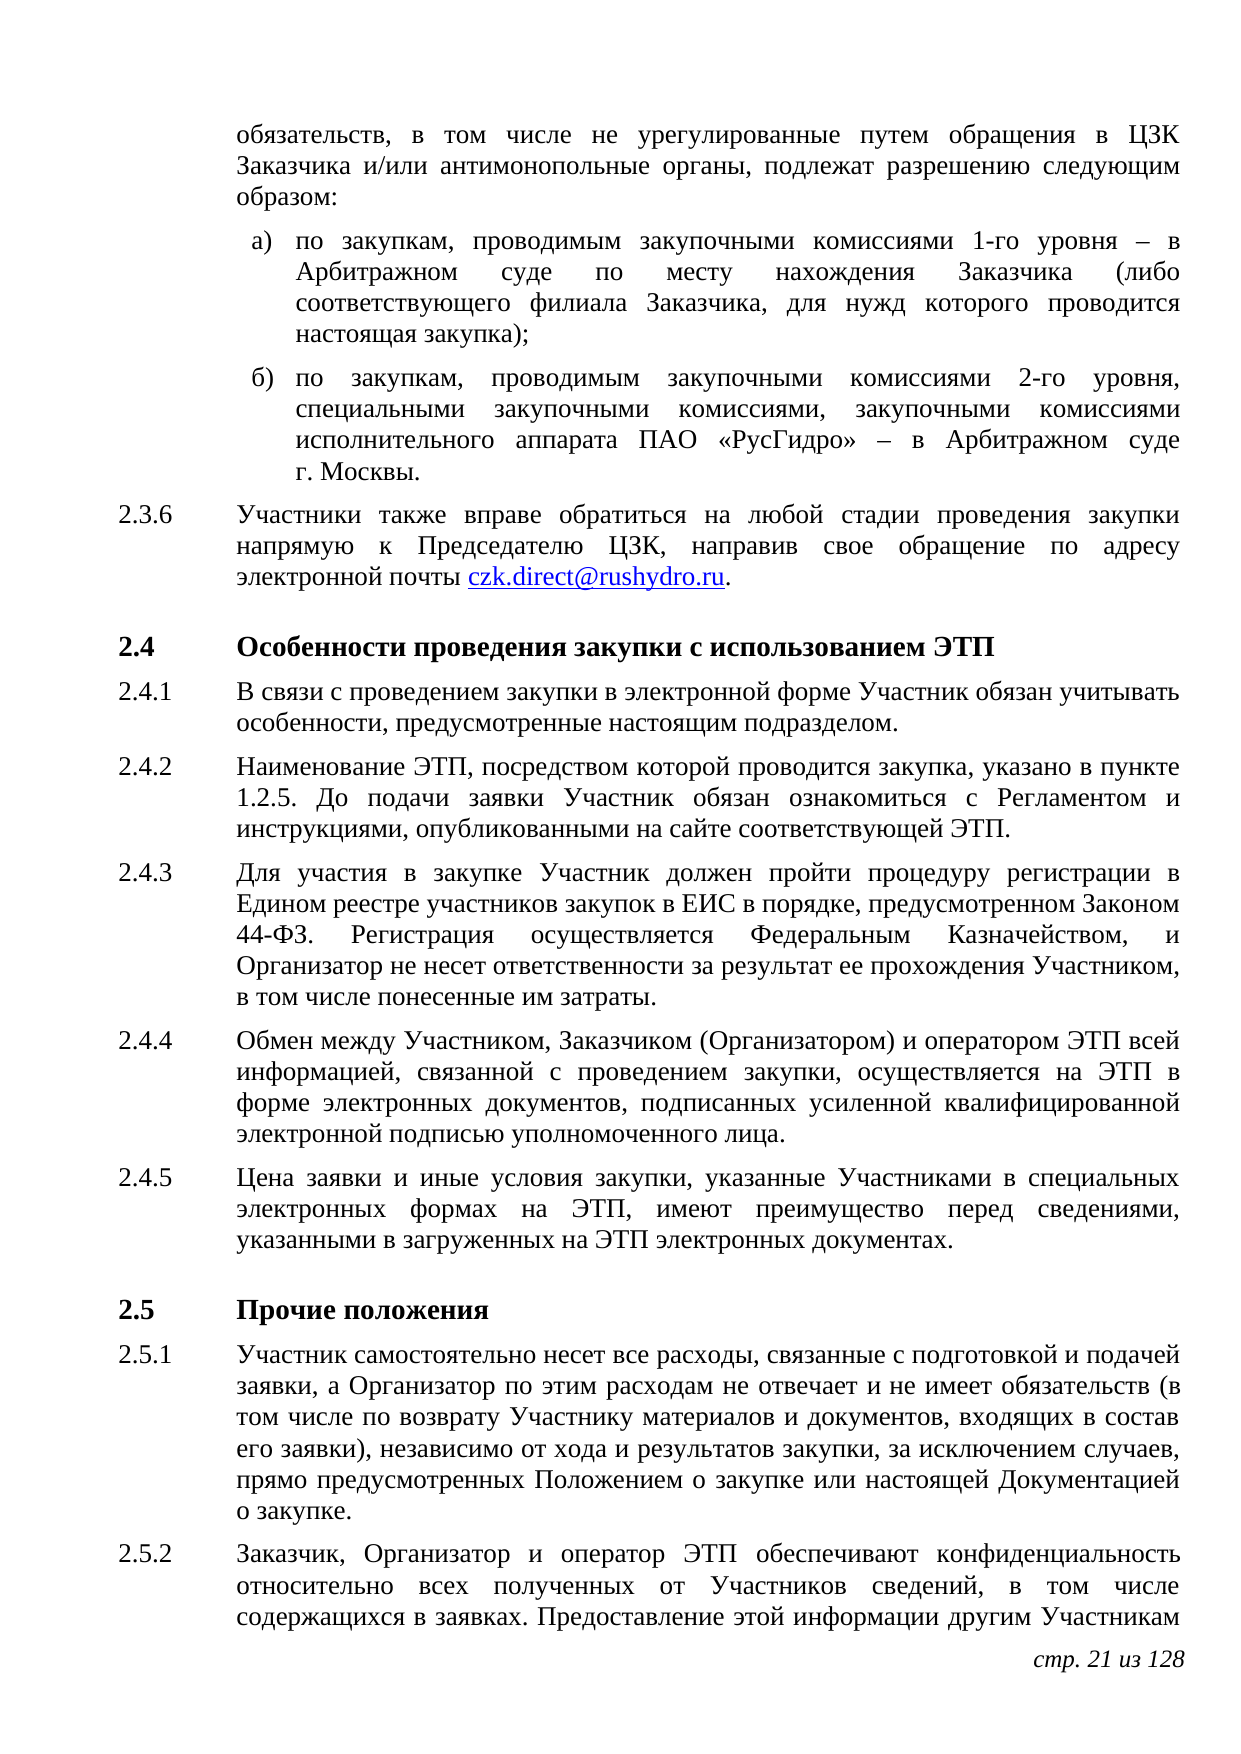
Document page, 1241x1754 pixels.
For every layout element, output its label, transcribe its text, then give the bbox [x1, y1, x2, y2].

list по закупкам, проводимым закупочными комиссиями 2-го уровня, специальными закупочными комиссиями, закупочными комиссиями исполнительного аппарата ПАО «РусГидро» – в Арбитражном суде г. Москвы. [251, 361, 1181, 486]
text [118, 1538, 1181, 1631]
subtitle Прочие положения [118, 1292, 1181, 1326]
text Участники также вправе обратиться на любой стадии проведения закупки напрямую к Председателю ЦЗК, направив свое обращение по адресу электронной почты czk.direct@rushydro.ru. [118, 498, 1181, 592]
text Для участия в закупке Участник должен пройти процедуру регистрации в Едином реестре участников закупок в ЕИС в порядке, предусмотренном Законом 44-ФЗ. Регистрация осуществляется Федеральным Казначейством, и Организатор не несет ответственности за результат ее прохождения Участником, в том числе понесенные им затраты. [118, 856, 1181, 1012]
list по закупкам, проводимым закупочными комиссиями 1-го уровня – в Арбитражном суде по месту нахождения Заказчика (либо соответствующего филиала Заказчика, для нужд которого проводится настоящая закупка); [251, 224, 1181, 349]
text Участник самостоятельно несет все расходы, связанные с подготовкой и подачей заявки, а Организатор по этим расходам не отвечает и не имеет обязательств (в том числе по возврату Участнику материалов и документов, входящих в состав его заявки), независимо от хода и результатов закупки, за исключением случаев, прямо предусмотренных Положением о закупке или настоящей Документацией о закупке. [118, 1338, 1181, 1525]
text Цена заявки и иные условия закупки, указанные Участниками в специальных электронных формах на ЭТП, имеют преимущество перед сведениями, указанными в загруженных на ЭТП электронных документах. [118, 1161, 1181, 1255]
text Обмен между Участником, Заказчиком (Организатором) и оператором ЭТП всей информацией, связанной с проведением закупки, осуществляется на ЭТП в форме электронных документов, подписанных усиленной квалифицированной электронной подписью уполномоченного лица. [118, 1024, 1181, 1149]
subtitle Особенности проведения закупки с использованием ЭТП [118, 629, 1181, 663]
text В связи с проведением закупки в электронной форме Участник обязан учитывать особенности, предусмотренные настоящим подразделом. [118, 675, 1181, 737]
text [118, 118, 1181, 212]
text Наименование ЭТП, посредством которой проводится закупка, указано в пункте 1.2.5. До подачи заявки Участник обязан ознакомиться с Регламентом и инструкциями, опубликованными на сайте соответствующей ЭТП. [118, 750, 1181, 843]
